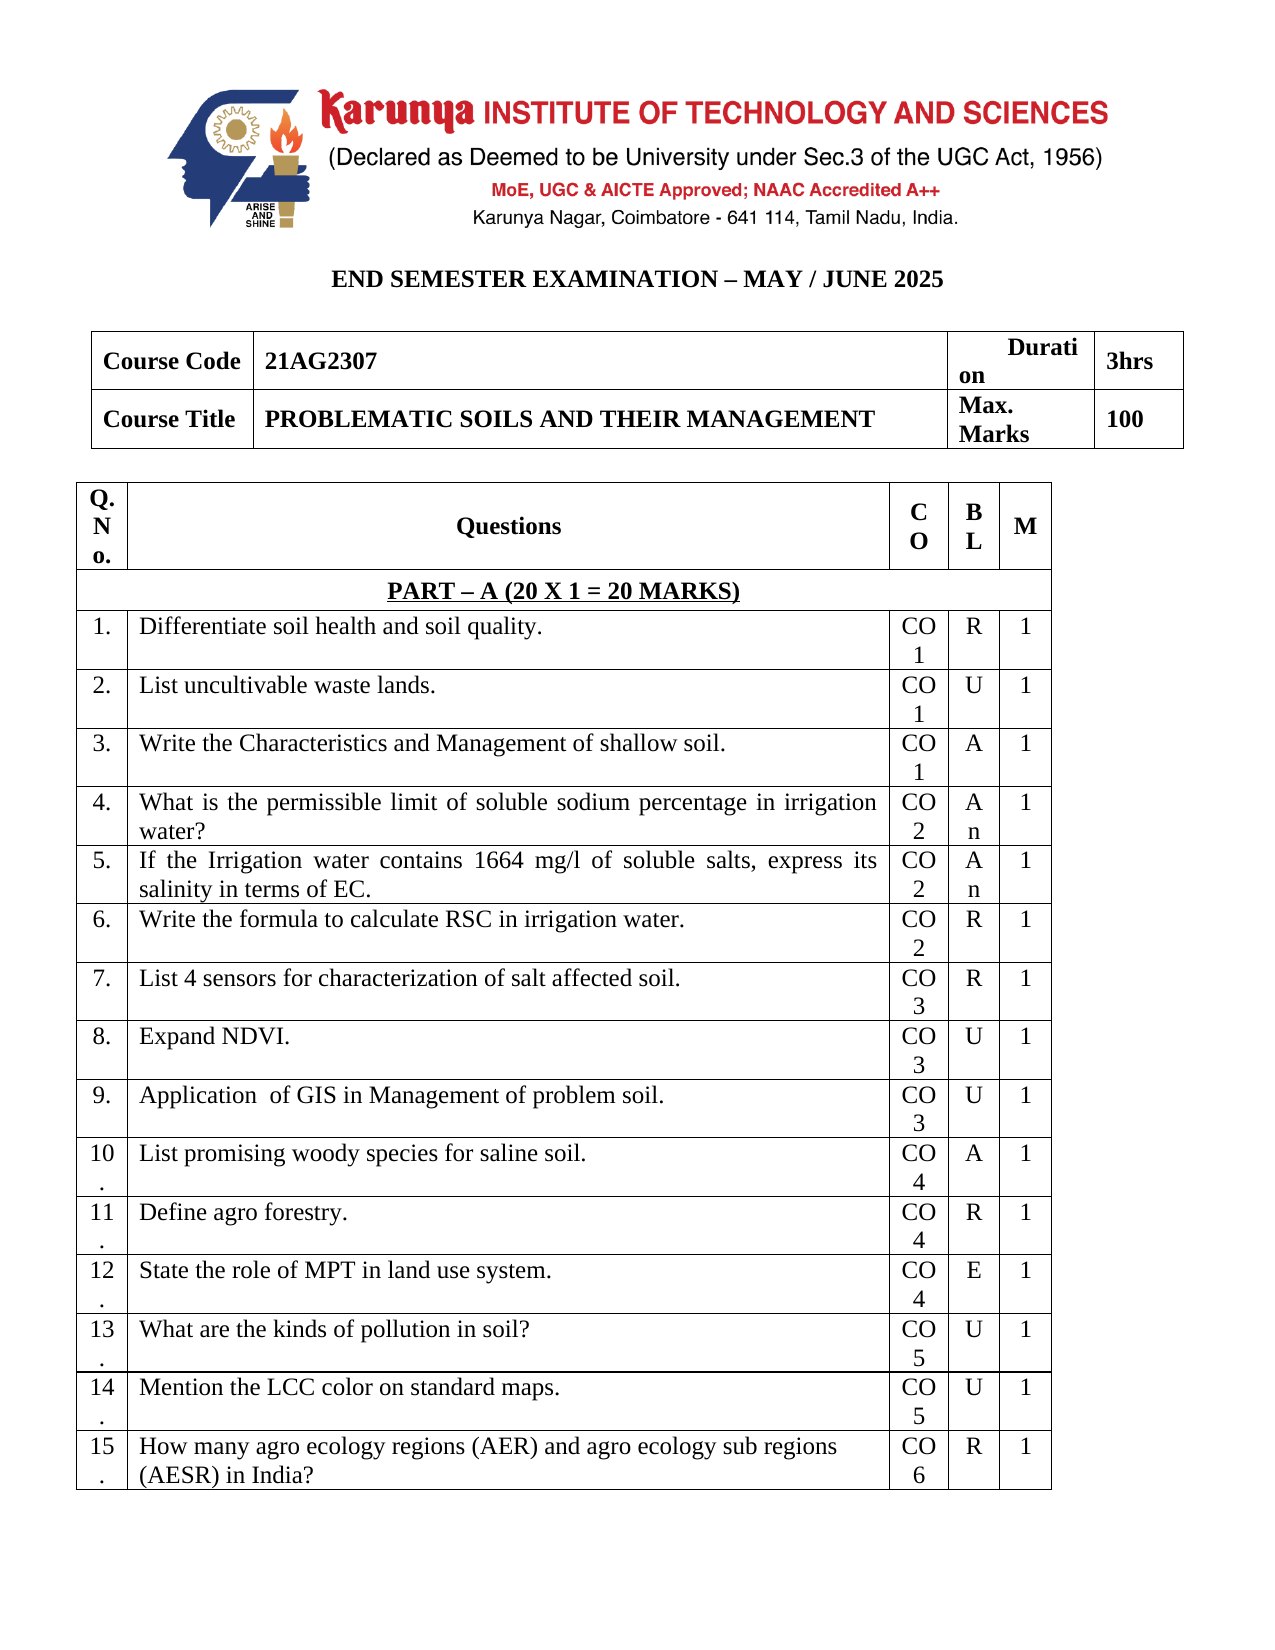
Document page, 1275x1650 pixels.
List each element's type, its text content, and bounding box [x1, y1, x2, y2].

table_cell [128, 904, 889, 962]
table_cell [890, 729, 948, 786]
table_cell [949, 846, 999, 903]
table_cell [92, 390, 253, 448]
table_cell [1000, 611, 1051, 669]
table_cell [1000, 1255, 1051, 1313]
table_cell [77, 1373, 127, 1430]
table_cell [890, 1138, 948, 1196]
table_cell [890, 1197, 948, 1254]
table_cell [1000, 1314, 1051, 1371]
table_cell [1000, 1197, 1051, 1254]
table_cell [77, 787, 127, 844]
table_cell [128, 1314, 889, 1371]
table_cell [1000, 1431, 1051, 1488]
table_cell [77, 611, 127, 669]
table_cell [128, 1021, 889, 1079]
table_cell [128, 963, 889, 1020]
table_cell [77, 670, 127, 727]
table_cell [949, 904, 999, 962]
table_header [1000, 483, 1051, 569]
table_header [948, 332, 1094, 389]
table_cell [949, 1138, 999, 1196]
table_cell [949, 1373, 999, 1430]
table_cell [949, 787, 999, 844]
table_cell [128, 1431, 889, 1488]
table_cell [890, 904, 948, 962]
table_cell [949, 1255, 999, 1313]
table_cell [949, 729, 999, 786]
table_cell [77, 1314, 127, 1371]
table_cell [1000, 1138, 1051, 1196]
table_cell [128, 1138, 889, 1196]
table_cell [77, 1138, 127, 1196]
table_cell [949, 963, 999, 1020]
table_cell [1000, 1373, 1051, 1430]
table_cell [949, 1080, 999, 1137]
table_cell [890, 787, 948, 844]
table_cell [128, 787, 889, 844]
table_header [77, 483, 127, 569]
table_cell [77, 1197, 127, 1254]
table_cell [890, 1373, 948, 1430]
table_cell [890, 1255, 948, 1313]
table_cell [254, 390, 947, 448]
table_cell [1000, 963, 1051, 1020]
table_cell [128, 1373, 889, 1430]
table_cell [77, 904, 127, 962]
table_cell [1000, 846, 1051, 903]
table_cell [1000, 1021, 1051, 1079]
picture [167, 89, 1108, 228]
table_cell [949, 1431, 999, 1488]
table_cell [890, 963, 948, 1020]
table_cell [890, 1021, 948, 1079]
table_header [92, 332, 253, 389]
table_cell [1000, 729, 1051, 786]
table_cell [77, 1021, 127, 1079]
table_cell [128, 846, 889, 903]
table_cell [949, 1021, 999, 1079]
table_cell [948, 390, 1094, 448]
text END SEMESTER EXAMINATION – MAY / JUNE 2025 [150, 264, 1125, 293]
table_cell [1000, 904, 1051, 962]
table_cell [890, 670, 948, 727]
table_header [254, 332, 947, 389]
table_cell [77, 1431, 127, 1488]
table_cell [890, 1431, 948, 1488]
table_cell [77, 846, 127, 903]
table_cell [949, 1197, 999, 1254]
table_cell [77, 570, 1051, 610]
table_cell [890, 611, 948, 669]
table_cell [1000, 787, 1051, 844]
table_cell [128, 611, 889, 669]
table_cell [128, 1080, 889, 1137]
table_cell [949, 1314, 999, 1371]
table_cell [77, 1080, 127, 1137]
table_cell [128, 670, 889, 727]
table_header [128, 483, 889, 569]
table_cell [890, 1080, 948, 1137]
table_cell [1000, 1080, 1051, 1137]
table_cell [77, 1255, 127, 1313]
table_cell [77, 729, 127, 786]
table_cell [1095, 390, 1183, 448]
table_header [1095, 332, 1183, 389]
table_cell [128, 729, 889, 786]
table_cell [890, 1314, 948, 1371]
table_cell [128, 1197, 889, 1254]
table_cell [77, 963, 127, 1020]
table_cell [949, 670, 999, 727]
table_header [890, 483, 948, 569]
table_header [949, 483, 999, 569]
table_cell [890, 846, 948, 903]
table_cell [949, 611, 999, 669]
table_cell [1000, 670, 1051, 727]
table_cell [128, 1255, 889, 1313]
